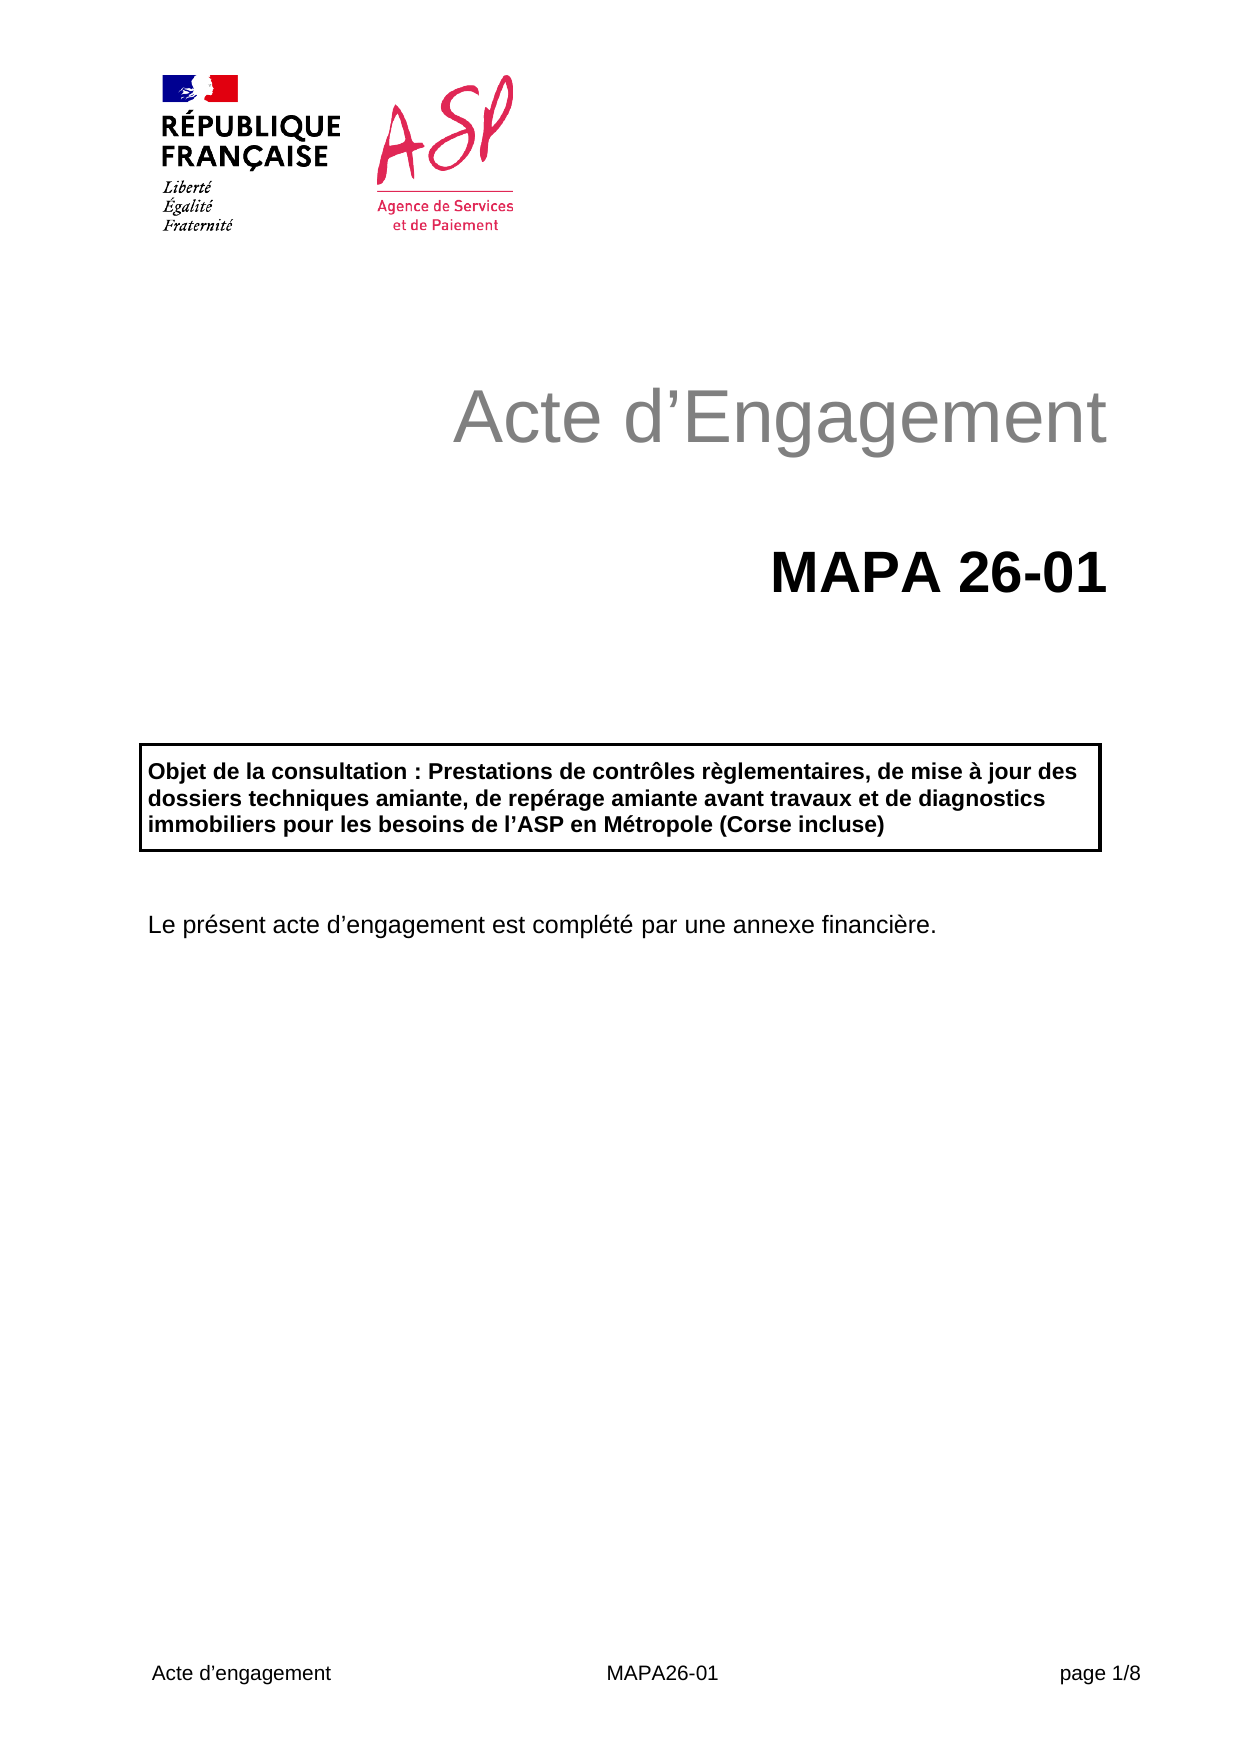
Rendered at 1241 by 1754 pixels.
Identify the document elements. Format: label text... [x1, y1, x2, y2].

text Le présent acte d’engagement est complété par une annexe financière. [148, 910, 1107, 938]
text MAPA 26-01 [148, 537, 1107, 604]
picture [162, 75, 513, 231]
table_header Objet de la consultation : Prestations de contrôles règlementaires, de mise à jour des dossiers techniques amiante, de repérage amiante avant travaux et de diagnostics immobiliers pour les besoins de l’ASP en Métropole (Corse incluse) [142, 746, 1098, 849]
text Acte d’Engagement [148, 372, 1107, 458]
